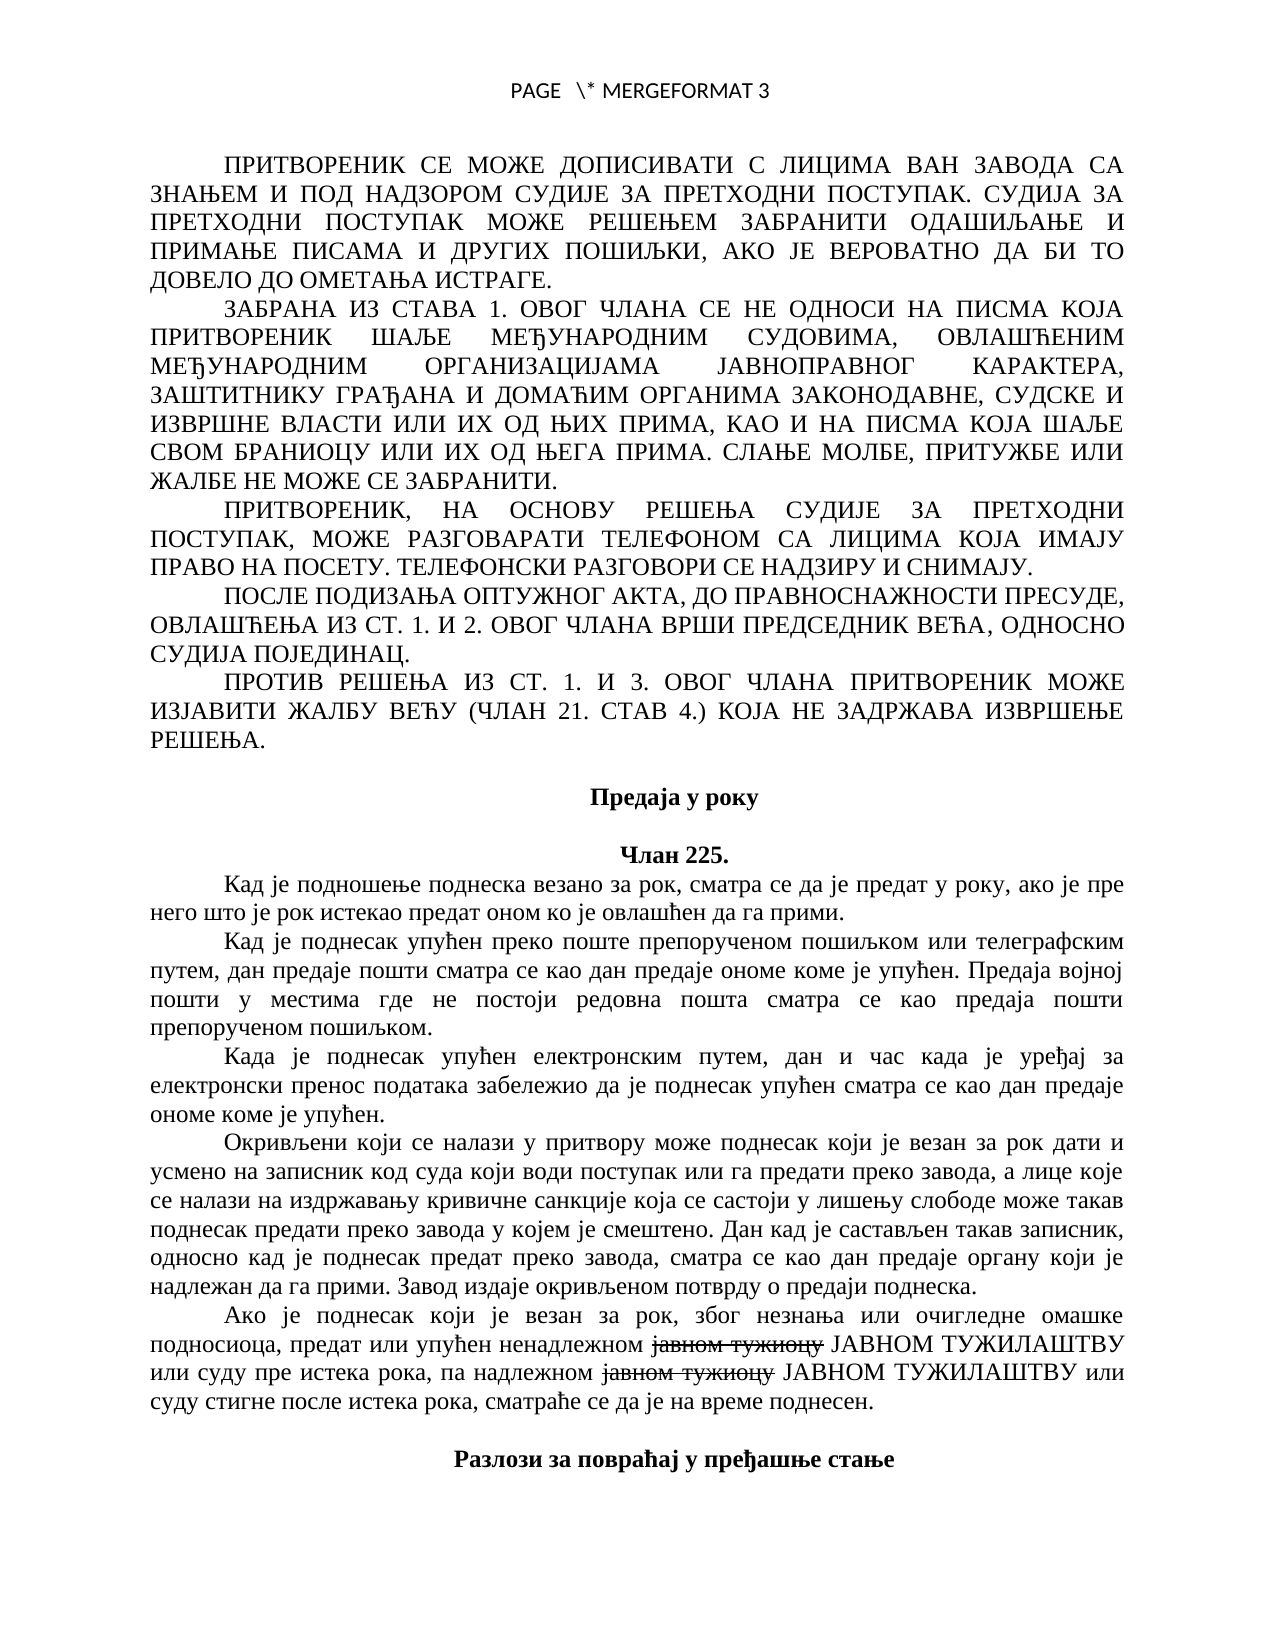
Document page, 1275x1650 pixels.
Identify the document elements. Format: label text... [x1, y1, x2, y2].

text ПОСЛЕ ПОДИЗАЊА ОПТУЖНОГ АКТА, ДО ПРАВНОСНАЖНОСТИ ПРЕСУДЕ, ОВЛАШЋЕЊА ИЗ СТ. 1. И 2. ОВОГ ЧЛАНА ВРШИ ПРЕДСЕДНИК ВЕЋА, ОДНОСНО СУДИЈА ПОЈЕДИНАЦ. [150, 581, 1125, 667]
text Кад је поднесак упућен преко поште препорученом пошиљком или телеграфским путем, дан предаје пошти сматра се као дан предаје ономе коме је упућен. Предаја војној пошти у местима где не постоји редовна пошта сматра се као предаја пошти препорученом пошиљком. [150, 926, 1125, 1041]
text ПРИТВОРЕНИК, НА ОСНОВУ РЕШЕЊА СУДИЈЕ ЗА ПРЕТХОДНИ ПОСТУПАК, МОЖЕ РАЗГОВАРАТИ ТЕЛЕФОНОМ СА ЛИЦИМА КОЈА ИМАЈУ ПРАВО НА ПОСЕТУ. ТЕЛЕФОНСКИ РАЗГОВОРИ СЕ НАДЗИРУ И СНИМАЈУ. [150, 495, 1125, 581]
text ПРИТВОРЕНИК СЕ МОЖЕ ДОПИСИВАТИ С ЛИЦИМА ВАН ЗАВОДА СА ЗНАЊЕМ И ПОД НАДЗОРОМ СУДИЈЕ ЗА ПРЕТХОДНИ ПОСТУПАК. СУДИЈА ЗА ПРЕТХОДНИ ПОСТУПАК МОЖЕ РЕШЕЊЕМ ЗАБРАНИТИ ОДАШИЉАЊЕ И ПРИМАЊЕ ПИСАМА И ДРУГИХ ПОШИЉКИ, АКО ЈЕ ВЕРОВАТНО ДА БИ ТО ДОВЕЛО ДО ОМЕТАЊА ИСТРАГЕ. [150, 150, 1125, 294]
text Разлози за повраћај у пређашње стање [150, 1444, 1125, 1472]
text Када је поднесак упућен електронским путем, дан и час када је уређај за електронски пренос података забележио да је поднесак упућен сматра се као дан предаје ономе коме је упућен. [150, 1041, 1125, 1127]
text Кад је подношење поднеска везано за рок, сматра се да је предат у року, ако је пре него што је рок истекао предат оном ко је овлашћен да га прими. [150, 869, 1125, 926]
text Окривљени који се налази у притвору може поднесак који је везан за рок дати и усмено на записник код суда који води поступак или га предати преко завода, а лице које се налази на издржавању кривичне санкције која се састоји у лишењу слободе може такав поднесак предати преко завода у којем је смештено. Дан кад је састављен такав записник, односно кад је поднесак предат преко завода, сматра се као дан предаје органу који је надлежан да га прими. Завод издаје окривљеном потврду о предаји поднеска. [150, 1127, 1125, 1300]
text Члан 225. [150, 840, 1125, 869]
text ПРОТИВ РЕШЕЊА ИЗ СТ. 1. И 3. ОВОГ ЧЛАНА ПРИТВОРЕНИК МОЖЕ ИЗЈАВИТИ ЖАЛБУ ВЕЋУ (ЧЛАН 21. СТАВ 4.) КОЈА НЕ ЗАДРЖАВА ИЗВРШЕЊЕ РЕШЕЊА. [150, 667, 1125, 754]
text ЗАБРАНА ИЗ СТАВА 1. ОВОГ ЧЛАНА СЕ НЕ ОДНОСИ НА ПИСМА КОЈА ПРИТВОРЕНИК ШАЉЕ МЕЂУНАРОДНИМ СУДОВИМА, ОВЛАШЋЕНИМ МЕЂУНАРОДНИМ ОРГАНИЗАЦИЈАМА ЈАВНОПРАВНОГ КАРАКТЕРА, ЗАШТИТНИКУ ГРАЂАНА И ДОМАЋИМ ОРГАНИМА ЗАКОНОДАВНЕ, СУДСКЕ И ИЗВРШНЕ ВЛАСТИ ИЛИ ИХ ОД ЊИХ ПРИМА, КАО И НА ПИСМА КОЈА ШАЉЕ СВОМ БРАНИОЦУ ИЛИ ИХ ОД ЊЕГА ПРИМА. СЛАЊЕ МОЛБЕ, ПРИТУЖБЕ ИЛИ ЖАЛБЕ НЕ МОЖЕ СЕ ЗАБРАНИТИ. [150, 294, 1125, 495]
text Ако је поднесак који је везан за рок, због незнања или очигледне омашке подносиоца, предат или упућен ненадлежном јавном тужиоцу ЈАВНОМ ТУЖИЛАШТВУ или суду пре истека рока, па надлежном јавном тужиоцу ЈАВНОМ ТУЖИЛАШТВУ или суду стигне после истека рока, сматраће се да је на време поднесен. [150, 1300, 1125, 1415]
text Предаја у року [150, 782, 1125, 811]
